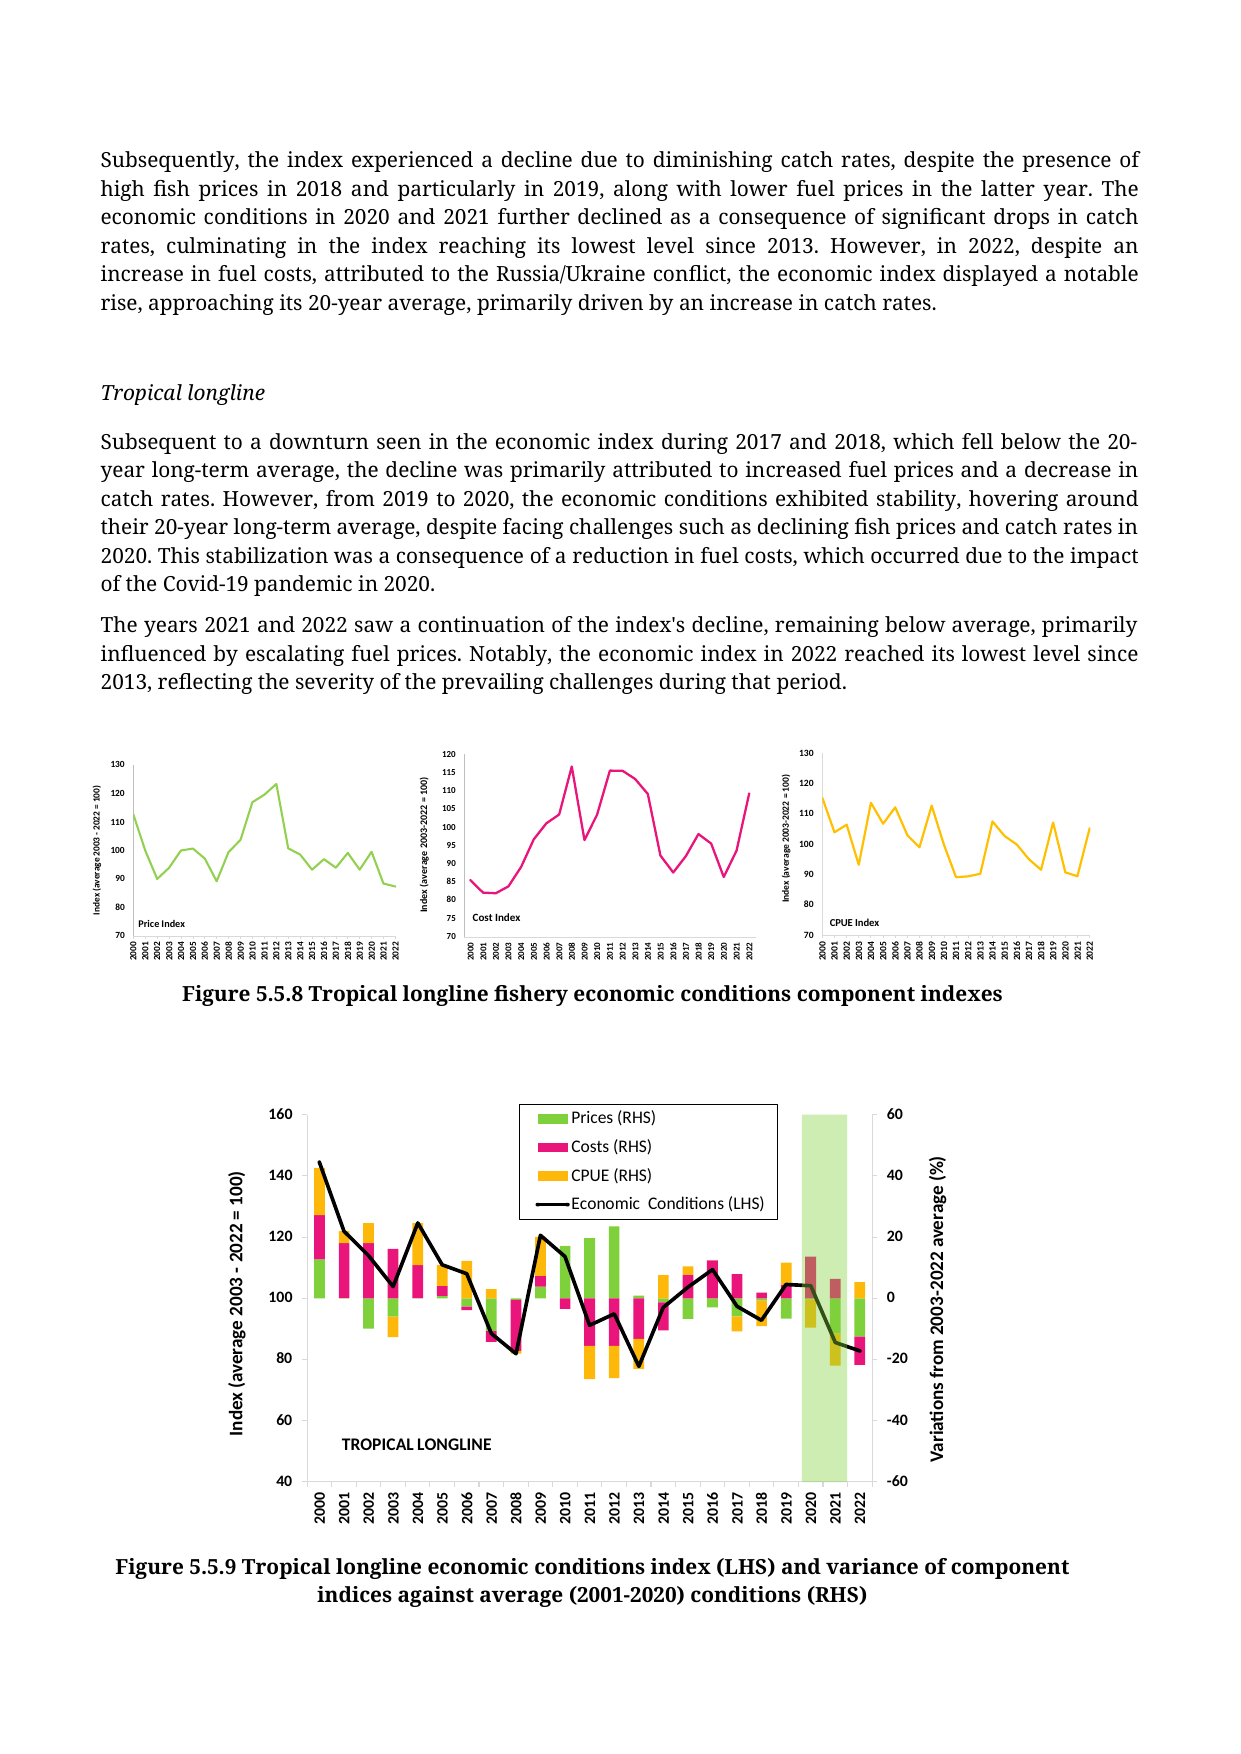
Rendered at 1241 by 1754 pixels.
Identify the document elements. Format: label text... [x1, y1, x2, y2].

text Tropical longline [100, 378, 1140, 406]
text Subsequently, the index experienced a decline due to diminishing catch rates, despite the presence of high fish prices in 2018 and particularly in 2019, along with lower fuel prices in the latter year. The economic conditions in 2020 and 2021 further declined as a consequence of significant drops in catch rates, culminating in the index reaching its lowest level since 2013. However, in 2022, despite an increase in fuel costs, attributed to the Russia/Ukraine conflict, the economic index displayed a notable rise, approaching its 20-year average, primarily driven by an increase in catch rates. [100, 146, 1140, 316]
text The years 2021 and 2022 saw a continuation of the index's decline, remaining below average, primarily influenced by escalating fuel prices. Notably, the economic index in 2022 reached its lowest level since 2013, reflecting the severity of the prevailing challenges during that period. [100, 610, 1140, 696]
text Subsequent to a downturn seen in the economic index during 2017 and 2018, which fell below the 20-year long-term average, the decline was primarily attributed to increased fuel prices and a decrease in catch rates. However, from 2019 to 2020, the economic conditions exhibited stability, hovering around their 20-year long-term average, despite facing challenges such as declining fish prices and catch rates in 2020. This stabilization was a consequence of a reduction in fuel costs, which occurred due to the impact of the Covid-19 pandemic in 2020. [100, 427, 1140, 598]
